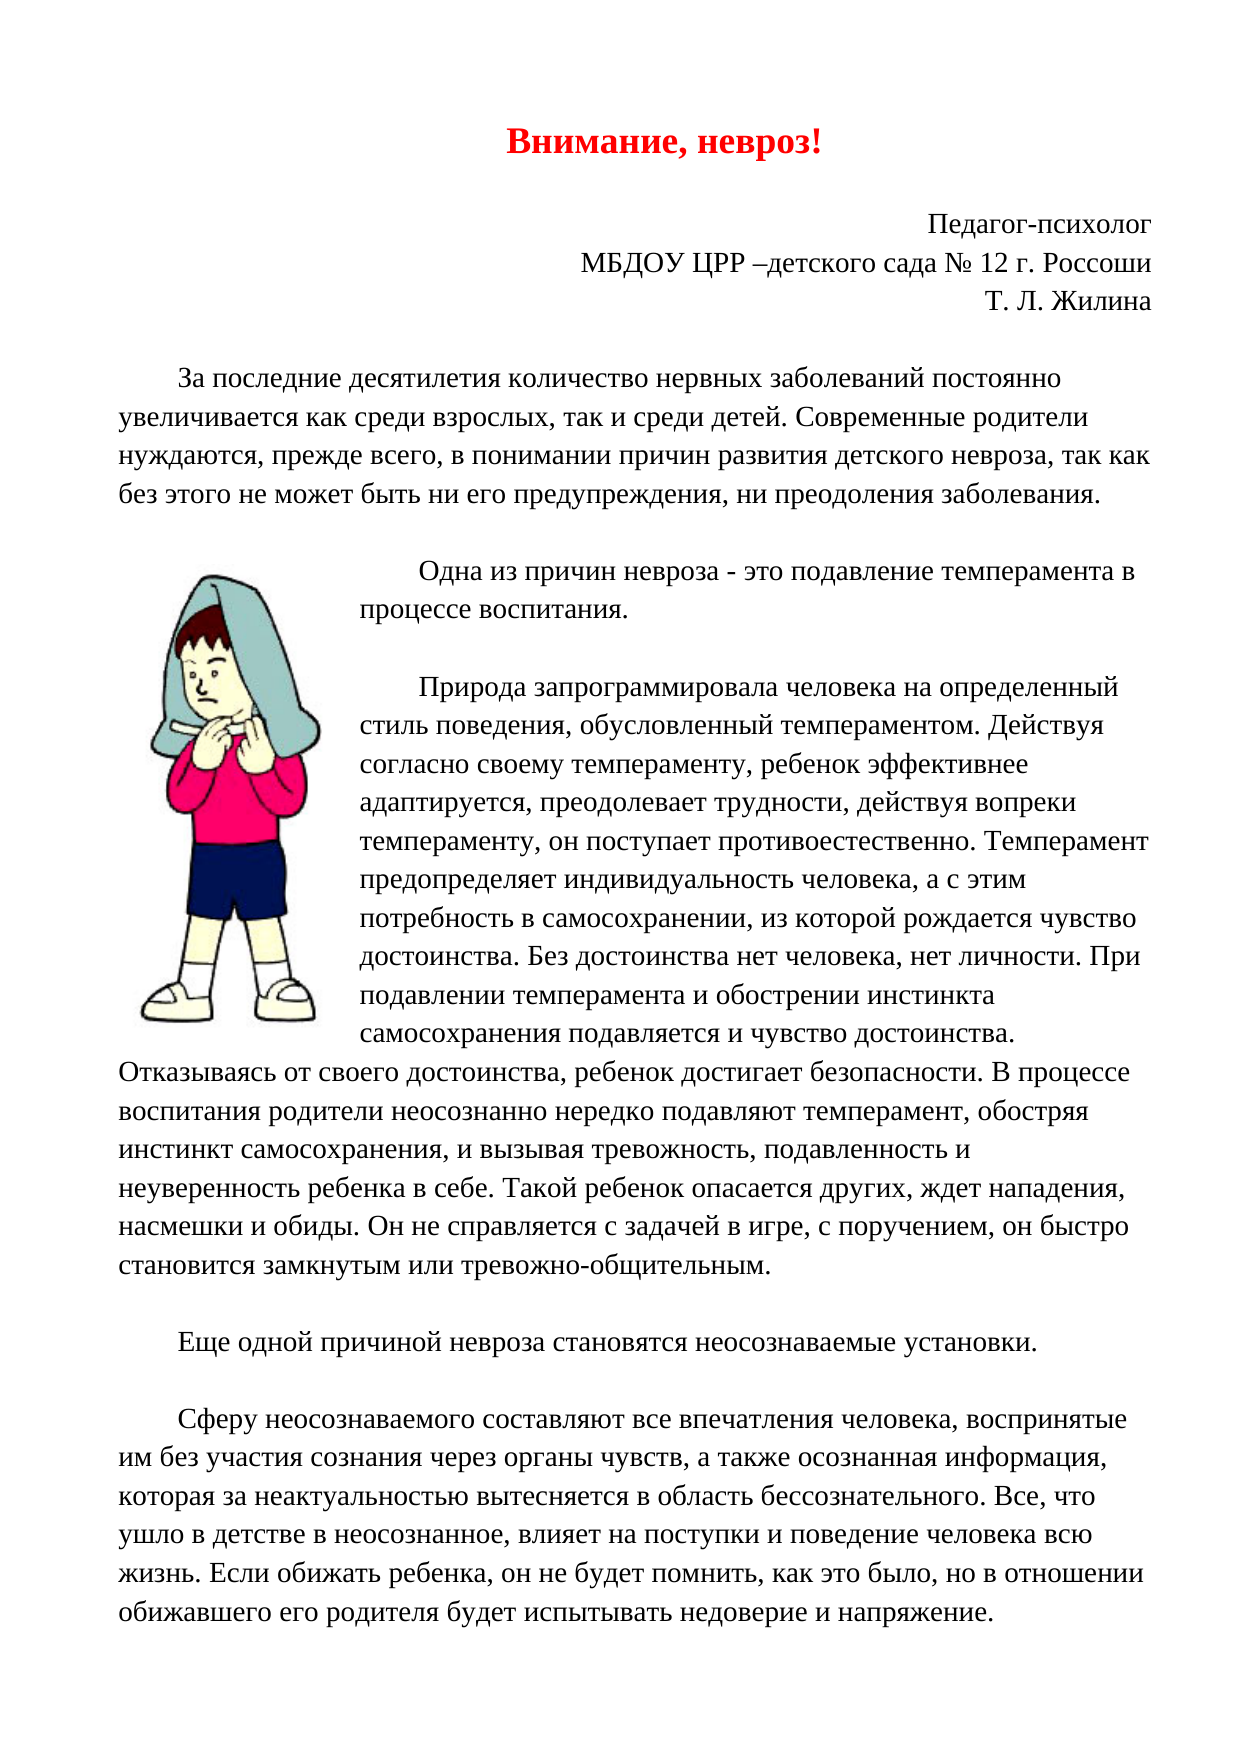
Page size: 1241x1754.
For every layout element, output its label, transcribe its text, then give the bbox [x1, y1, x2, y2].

text Природа запрограммировала человека на определенный стиль поведения, обусловленный темпераментом. Действуя согласно своему темпераменту, ребенок эффективнее адаптируется, преодолевает трудности, действуя вопреки темпераменту, он поступает противоестественно. Темперамент предопределяет индивидуальность человека, а с этим потребность в самосохранении, из которой рождается чувство достоинства. Без достоинства нет человека, нет личности. При подавлении темперамента и обострении инстинкта самосохранения подавляется и чувство достоинства. Отказываясь от своего достоинства, ребенок достигает безопасности. В процессе воспитания родители неосознанно нередко подавляют темперамент, обостряя инстинкт самосохранения, и вызывая тревожность, подавленность и неуверенность ребенка в себе. Такой ребенок опасается других, ждет нападения, насмешки и обиды. Он не справляется с задачей в игре, с поручением, он быстро становится замкнутым или тревожно-общительным. [118, 669, 1152, 1280]
picture [122, 564, 341, 1029]
text МБДОУ ЦРР –детского сада № 12 г. Россоши [118, 245, 1152, 278]
text Т. Л. Жилина [118, 283, 1152, 317]
text Внимание, невроз! [118, 118, 1152, 161]
text Сферу неосознаваемого составляют все впечатления человека, воспринятые им без участия сознания через органы чувств, а также осознанная информация, которая за неактуальностью вытесняется в область бессознательного. Все, что ушло в детстве в неосознанное, влияет на поступки и поведение человека всю жизнь. Если обижать ребенка, он не будет помнить, как это было, но в отношении обижавшего его родителя будет испытывать недоверие и напряжение. [118, 1401, 1152, 1627]
text Еще одной причиной невроза становятся неосознаваемые установки. [118, 1324, 1152, 1357]
text Педагог-психолог [118, 206, 1152, 240]
text За последние десятилетия количество нервных заболеваний постоянно увеличивается как среди взрослых, так и среди детей. Современные родители нуждаются, прежде всего, в понимании причин развития детского невроза, так как без этого не может быть ни его предупреждения, ни преодоления заболевания. [118, 360, 1152, 509]
text Одна из причин невроза - это подавление темперамента в процессе воспитания. [118, 553, 1152, 625]
